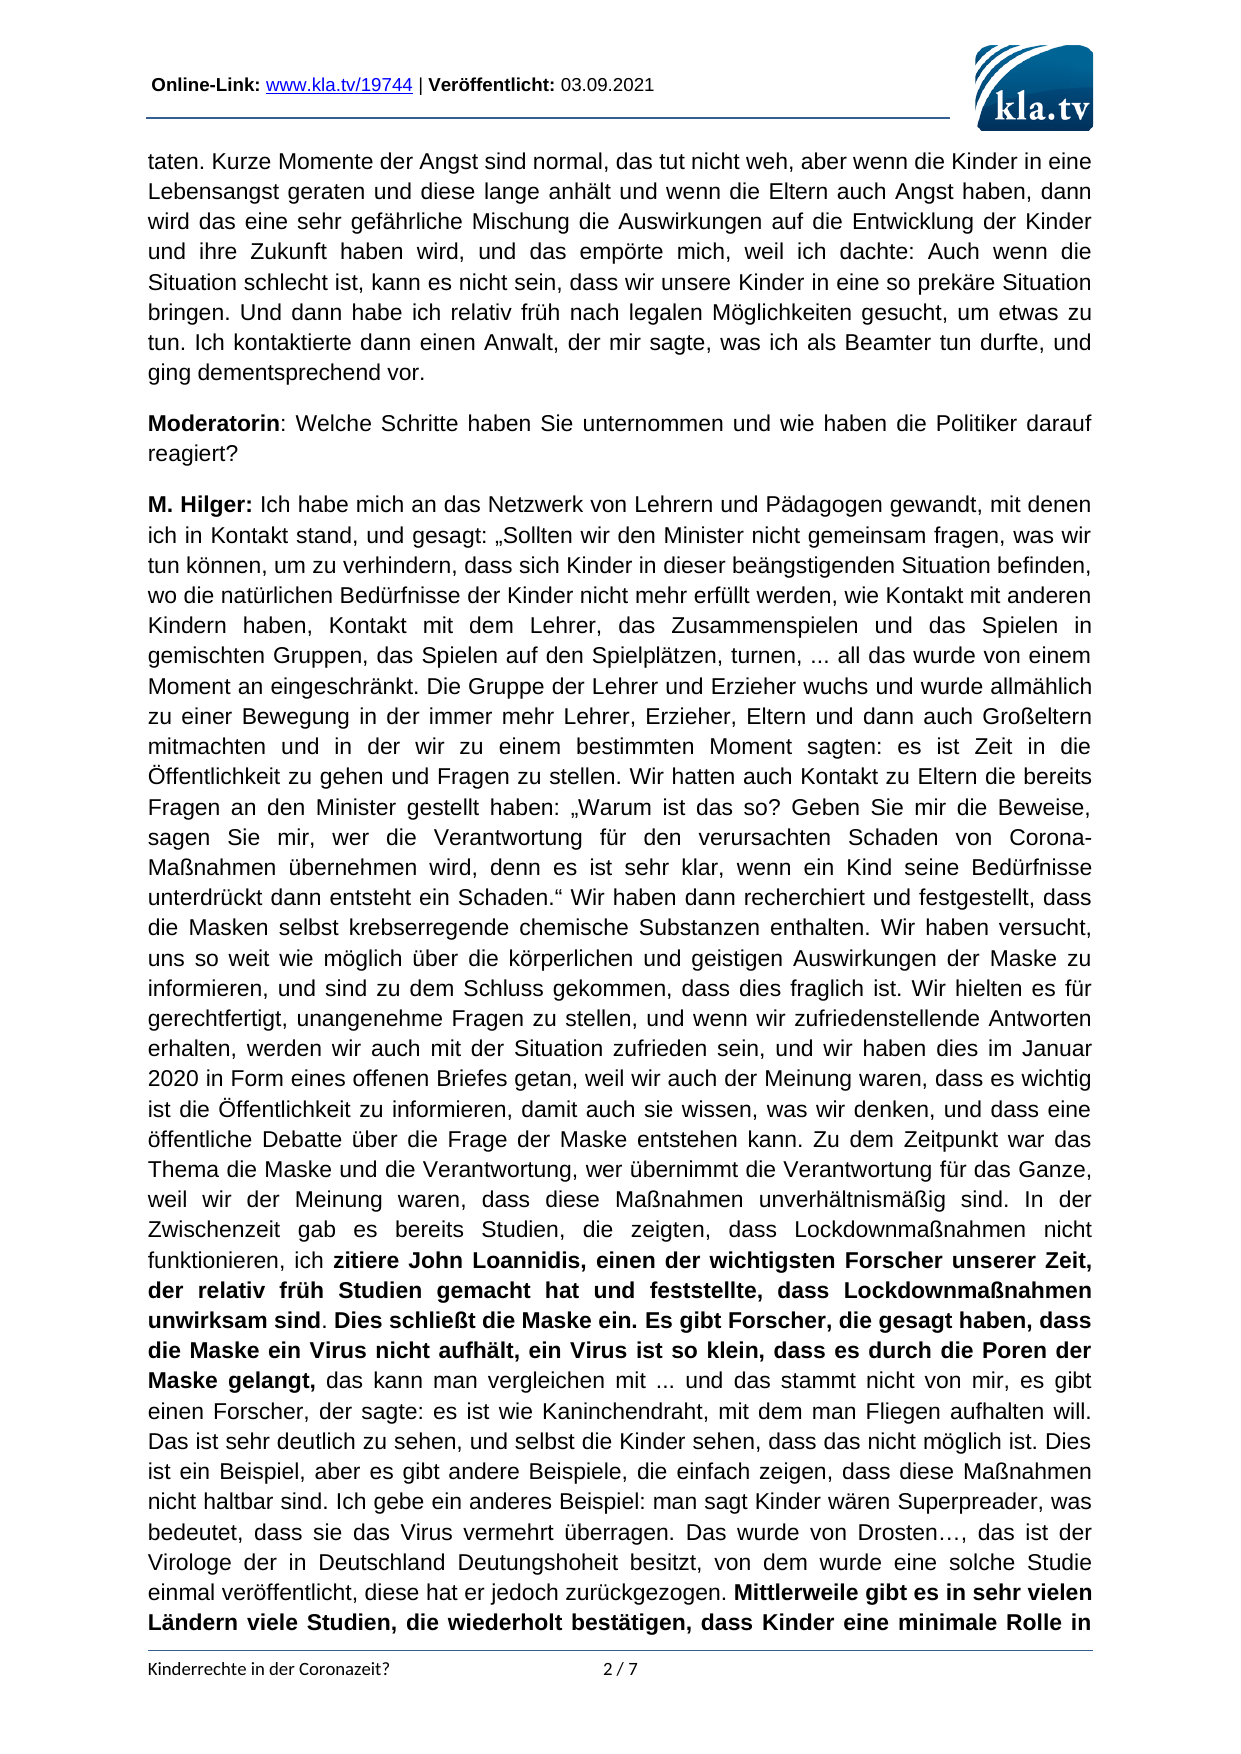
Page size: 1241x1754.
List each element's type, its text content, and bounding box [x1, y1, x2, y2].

text Moderatorin: Welche Schritte haben Sie unternommen und wie haben die Politiker darauf reagiert? [148, 410, 1093, 467]
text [148, 491, 1093, 1635]
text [148, 148, 1093, 385]
